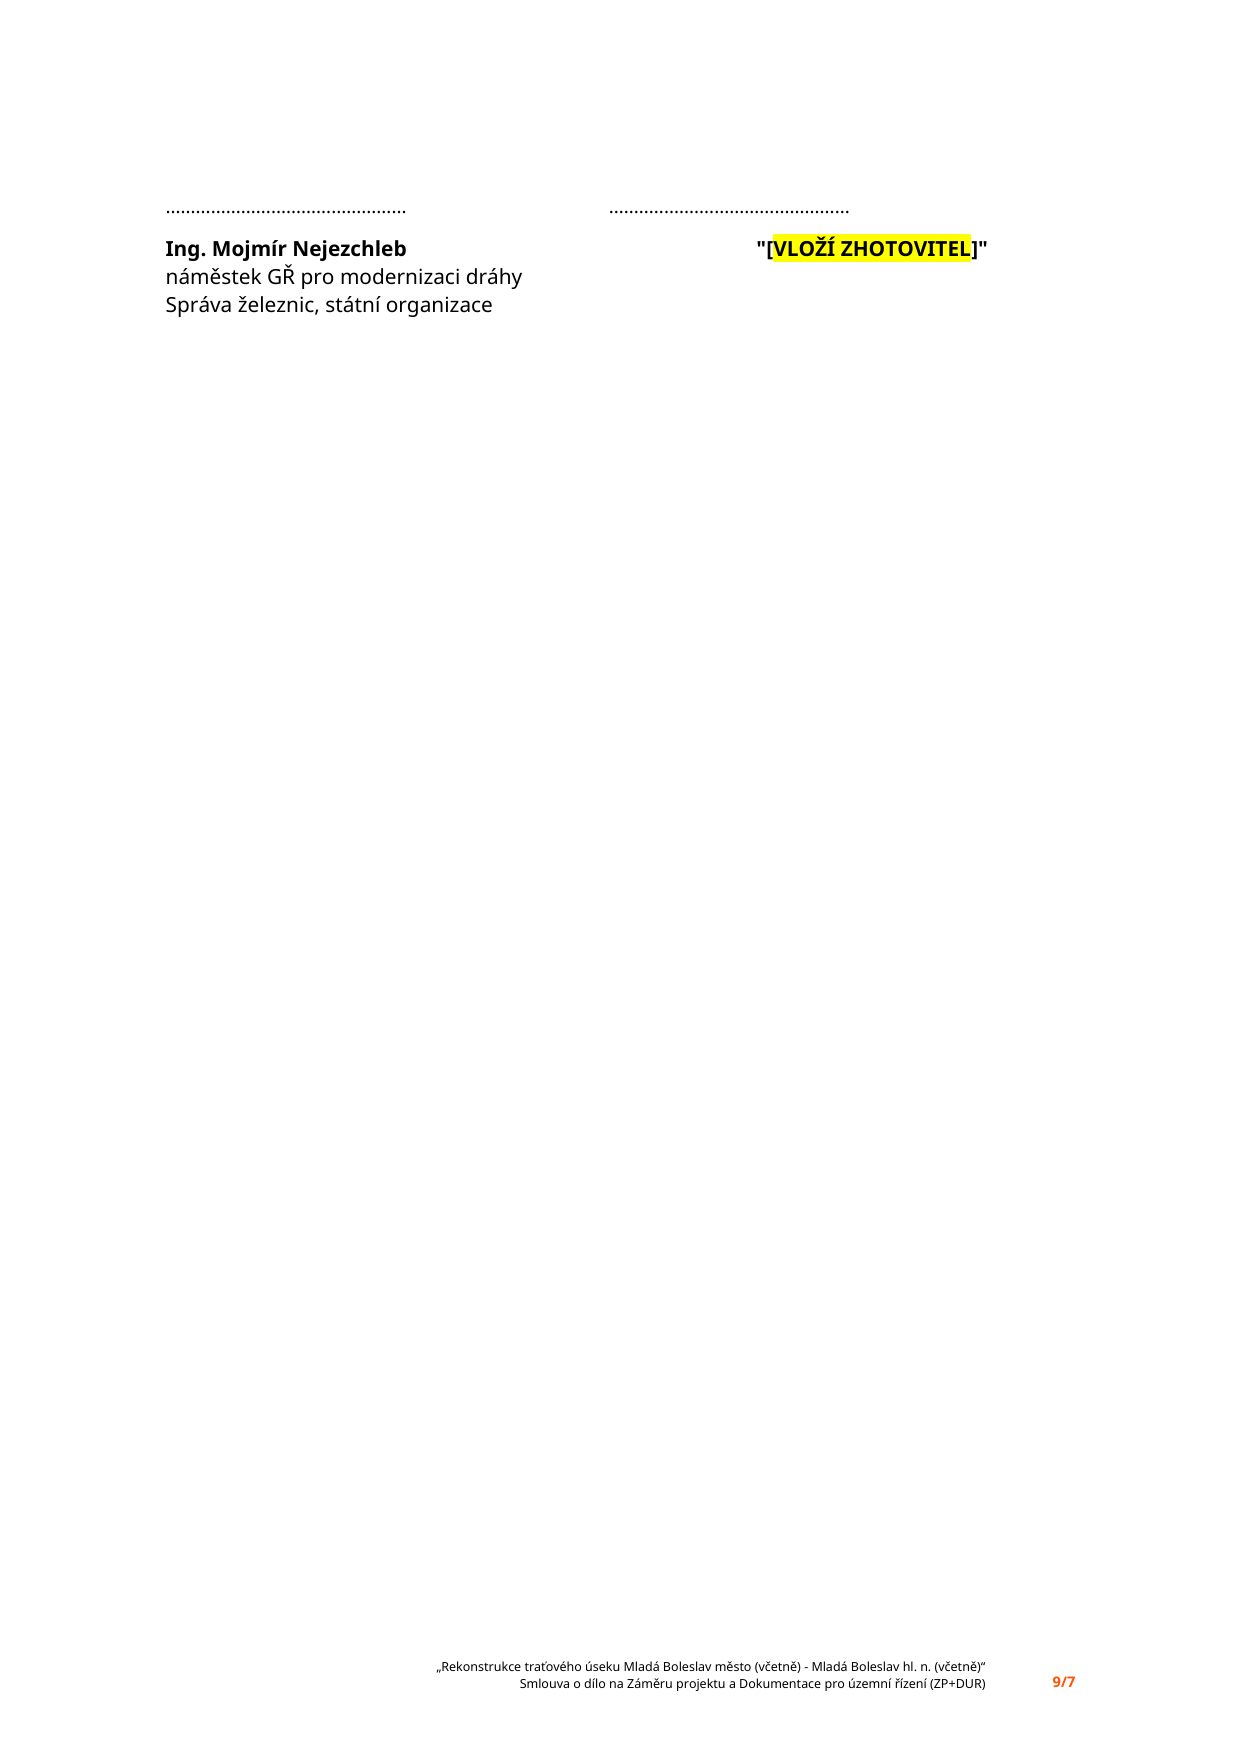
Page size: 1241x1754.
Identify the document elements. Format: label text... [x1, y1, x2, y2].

text Ing. Mojmír Nejezchleb "[VLOŽÍ ZHOTOVITEL]" [971, 234, 1075, 262]
text náměstek GŘ pro modernizaci dráhy [165, 262, 1075, 291]
text ................................................ ................................................ [165, 193, 1075, 219]
text Ing. Mojmír Nejezchleb "[VLOŽÍ ZHOTOVITEL]" [165, 234, 773, 262]
text Správa železnic, státní organizace [165, 291, 1075, 319]
